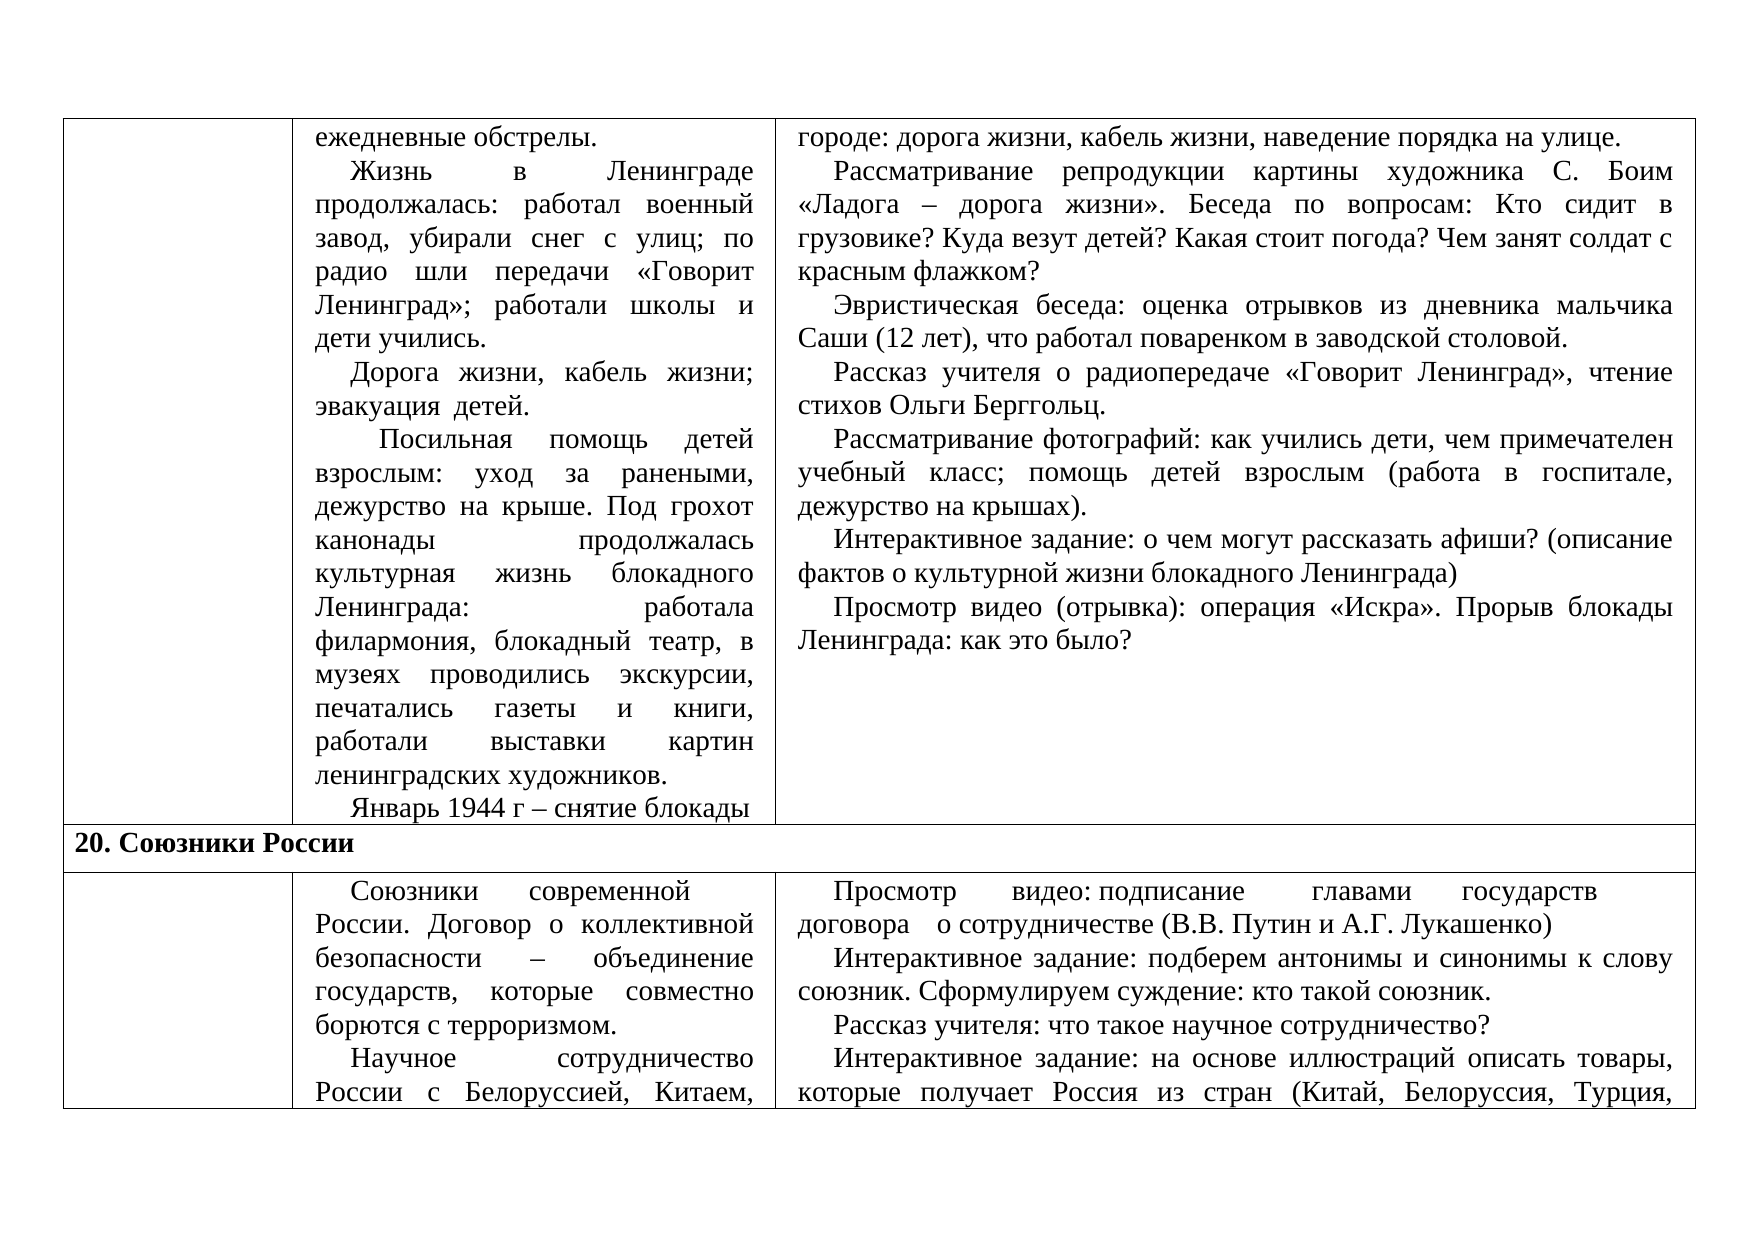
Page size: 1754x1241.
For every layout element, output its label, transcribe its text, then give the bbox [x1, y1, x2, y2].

table_cell [64, 873, 292, 1108]
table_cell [293, 119, 775, 824]
table_cell [64, 119, 292, 824]
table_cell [293, 873, 775, 1108]
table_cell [776, 119, 1695, 824]
table_cell 20. Союзники России [64, 825, 1695, 872]
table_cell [776, 873, 1695, 1108]
